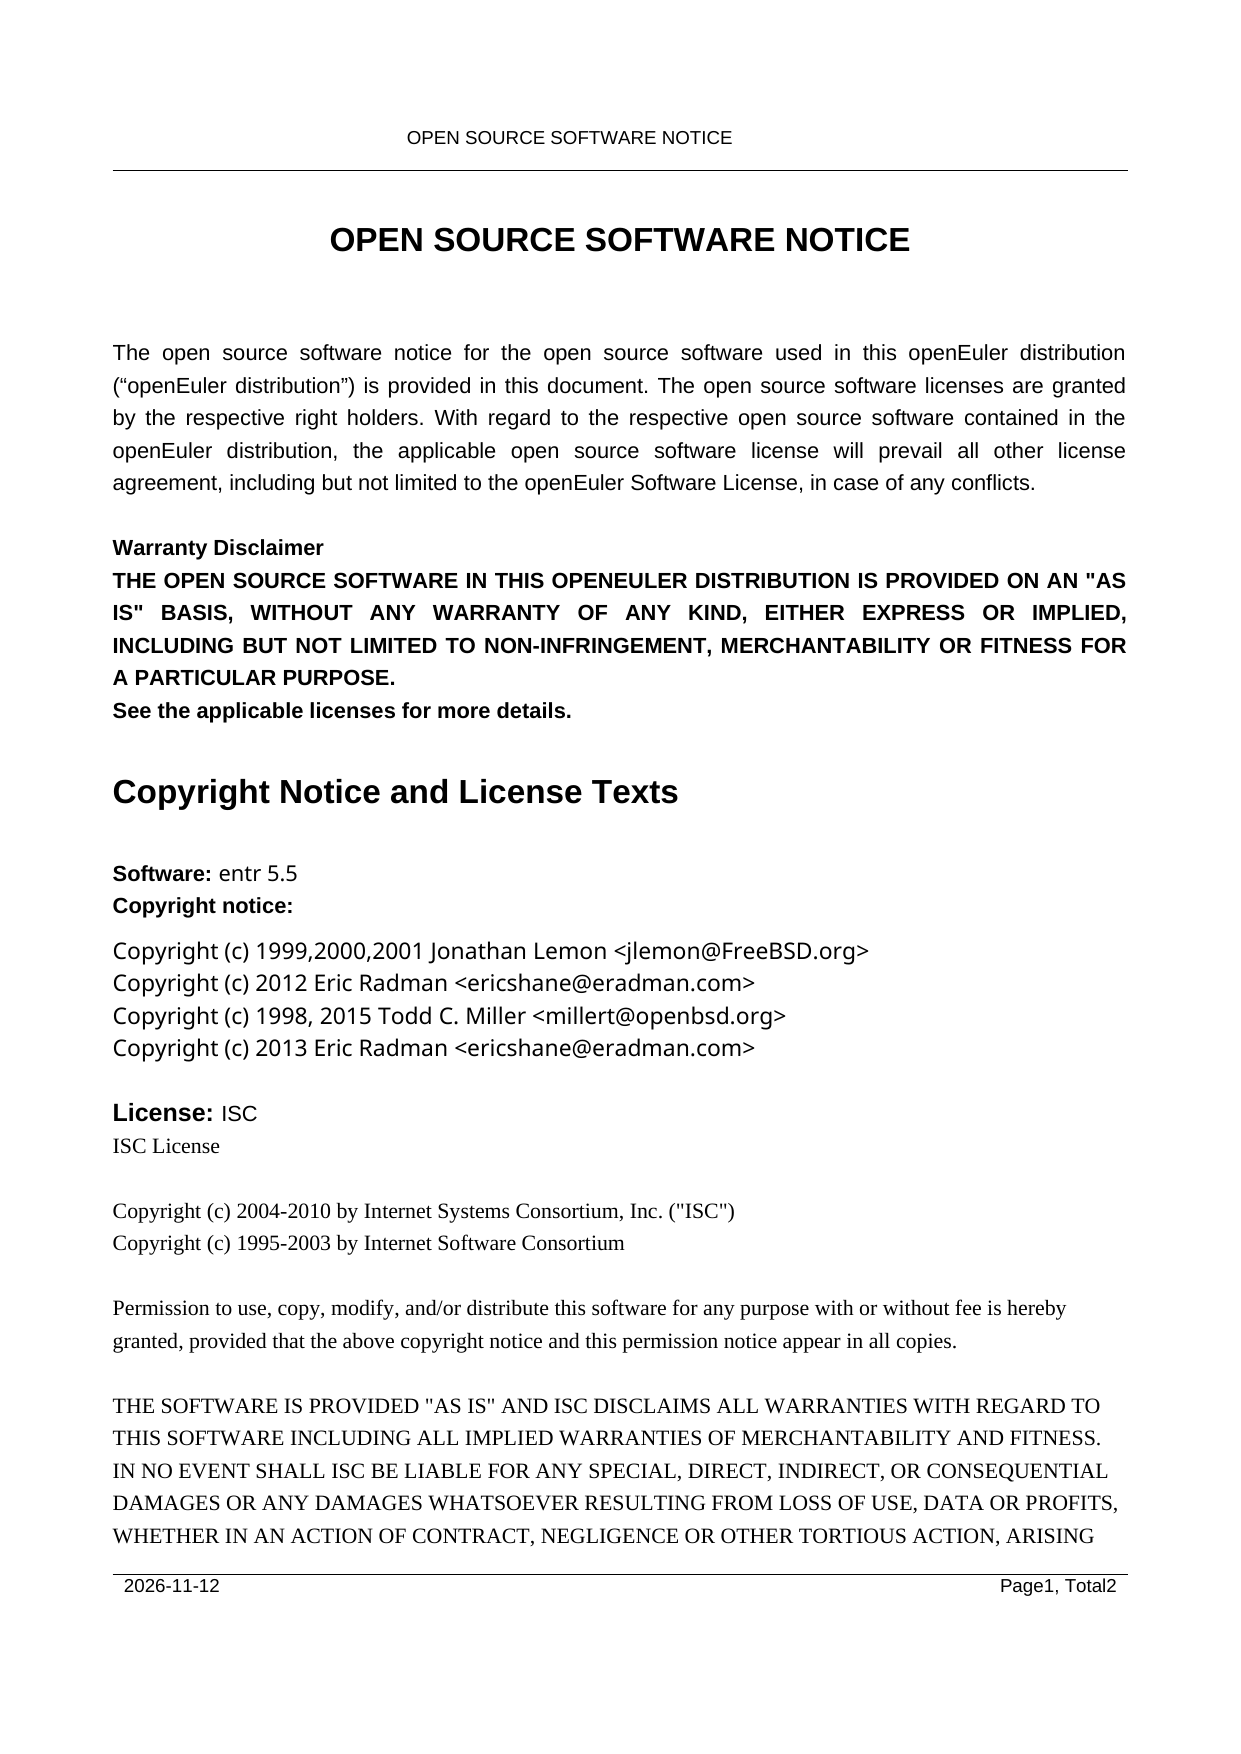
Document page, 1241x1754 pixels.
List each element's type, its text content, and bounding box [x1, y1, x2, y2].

title Software: entr 5.5 [112, 856, 1128, 889]
text Copyright Notice and License Texts [112, 759, 1128, 824]
text License: ISC [112, 1096, 1128, 1129]
text THE OPEN SOURCE SOFTWARE IN THIS OPENEULER DISTRIBUTION IS PROVIDED ON AN "AS IS" BASIS, WITHOUT ANY WARRANTY OF ANY KIND, EITHER EXPRESS OR IMPLIED, INCLUDING BUT NOT LIMITED TO NON-INFRINGEMENT, MERCHANTABILITY OR FITNESS FOR A PARTICULAR PURPOSE. See the applicable licenses for more details. [112, 564, 1128, 726]
text Copyright notice: [112, 889, 1128, 921]
text Warranty Disclaimer [112, 531, 1128, 564]
text OPEN SOURCE SOFTWARE NOTICE [112, 206, 1128, 271]
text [112, 1129, 1128, 1551]
text The open source software notice for the open source software used in this openEuler distribution (“openEuler distribution”) is provided in this document. The open source software licenses are granted by the respective right holders. With regard to the respective open source software contained in the openEuler distribution, the applicable open source software license will prevail all other license agreement, including but not limited to the openEuler Software License, in case of any conflicts. [112, 336, 1128, 499]
text Copyright (c) 1999,2000,2001 Jonathan Lemon <jlemon@FreeBSD.org> Copyright (c) 2012 Eric Radman <ericshane@eradman.com> Copyright (c) 1998, 2015 Todd C. Miller <millert@openbsd.org> Copyright (c) 2013 Eric Radman <ericshane@eradman.com> [112, 934, 1128, 1096]
